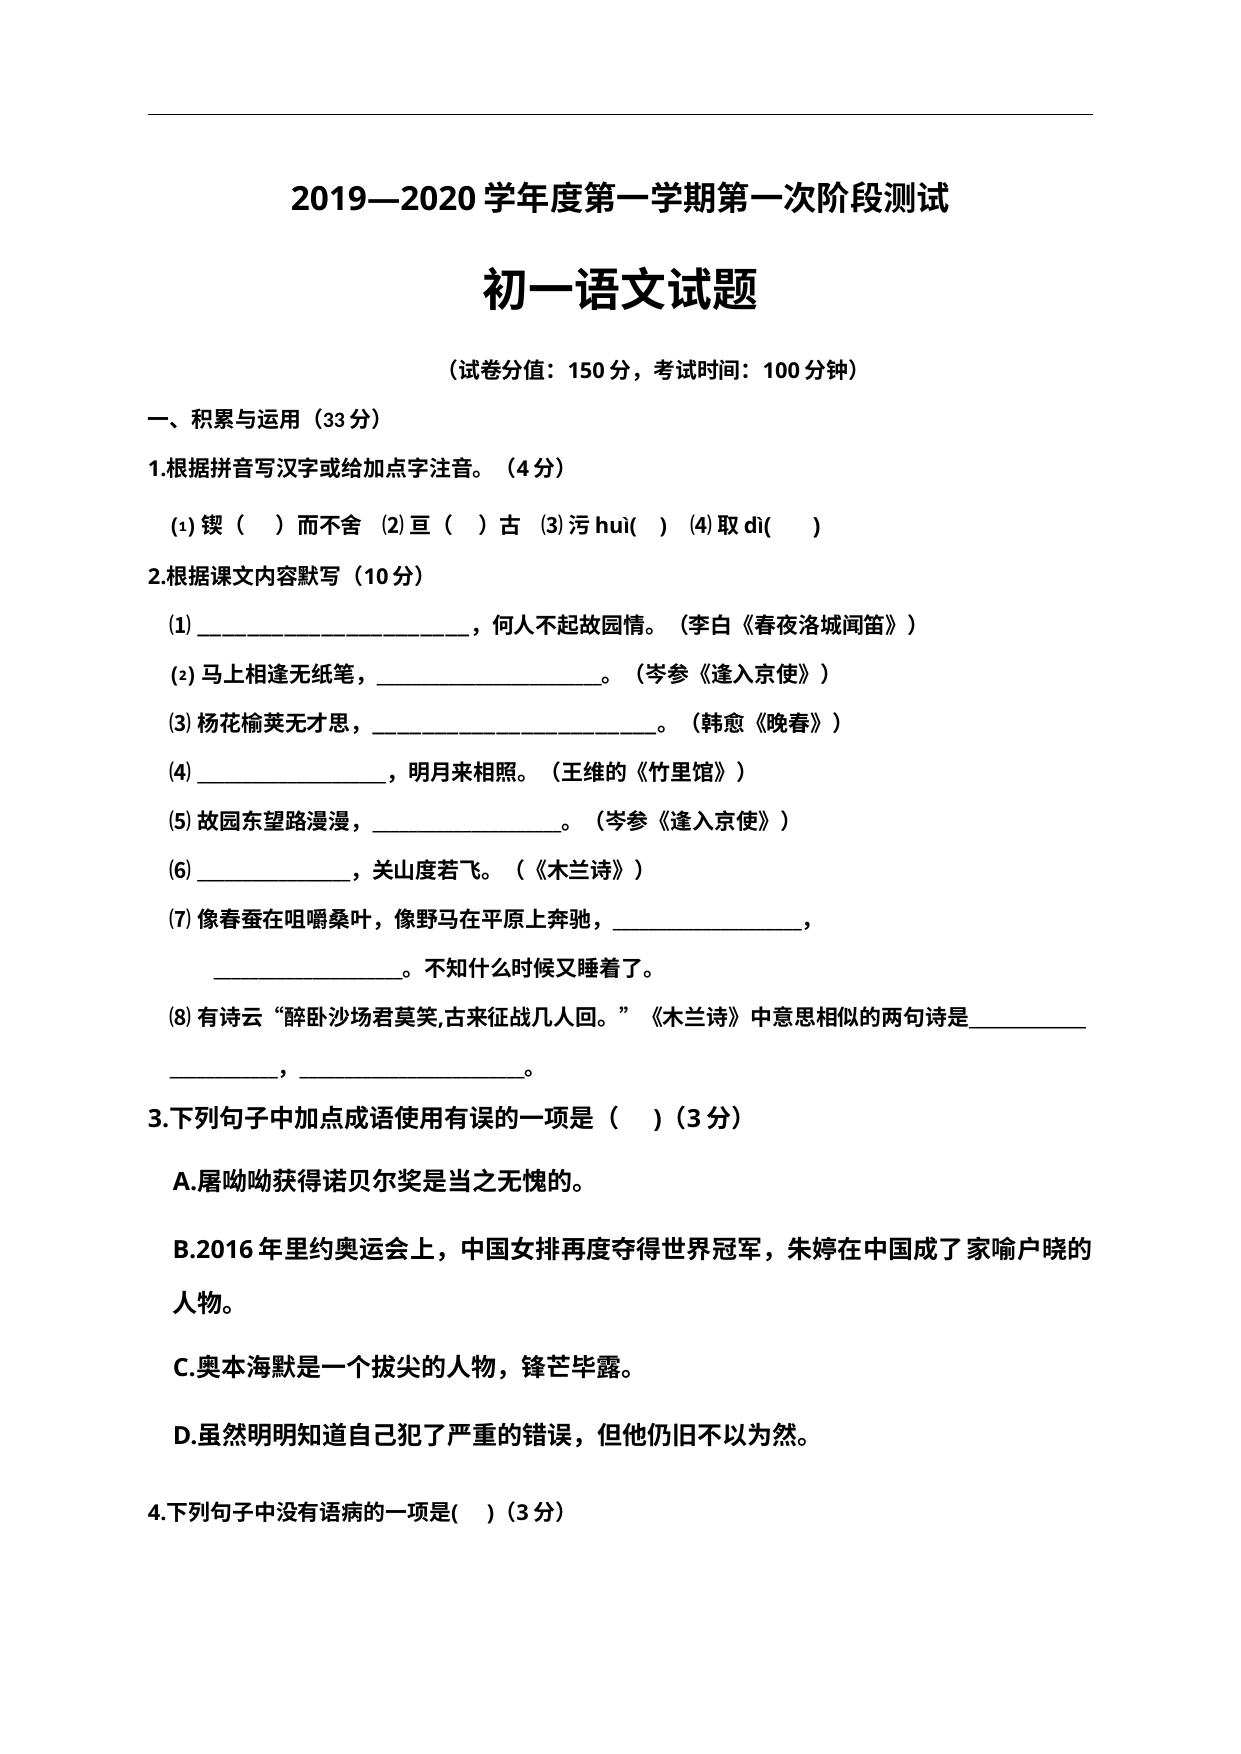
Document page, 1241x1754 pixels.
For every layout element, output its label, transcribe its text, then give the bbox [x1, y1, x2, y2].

text ⑷ _____________________，明月来相照。（王维的《竹里馆》） [148, 754, 1093, 787]
text B.2016年里约奥运会上，中国女排再度夺得世界冠军，朱婷在中国成了家喻户晓的人物。 [172, 1221, 1093, 1320]
text C.奥本海默是一个拔尖的人物，锋芒毕露。 [148, 1338, 1093, 1384]
text 1.根据拼音写汉字或给加点字注音。（4分） [148, 451, 1093, 484]
text A.屠呦呦获得诺贝尔奖是当之无愧的。 [148, 1153, 1093, 1198]
text ⑴ 锲（ ）而不舍 ⑵ 亘（ ）古 ⑶ 污huì( ) ⑷ 取dì( ) [431, 500, 1093, 539]
text 2.根据课文内容默写（10分） [148, 559, 1093, 591]
text ⑸ 故园东望路漫漫，_____________________。（岑参《逢入京使》） [148, 803, 1093, 836]
text （试卷分值：150分，考试时间：100分钟） [148, 353, 1093, 386]
text ⑺ 像春蚕在咀嚼桑叶，像野马在平原上奔驰，_____________________， [169, 901, 1093, 934]
text ⑶ 杨花榆荚无才思，_______________________。（韩愈《晚春》） [148, 705, 1093, 738]
text ⑴ 锲（ ）而不舍 ⑵ 亘（ ）古 ⑶ 污huì( ) ⑷ 取dì( ) [223, 500, 409, 539]
text _____________________。不知什么时候又睡着了。 [169, 950, 1093, 983]
text 初一语文试题 [148, 253, 1093, 319]
text ⑴ ______________________，何人不起故园情。（李白《春夜洛城闻笛》） [148, 607, 1093, 640]
text ⑹ _________________，关山度若飞。（《木兰诗》） [148, 852, 1093, 885]
text 4.下列句子中没有语病的一项是( )（3分） [148, 1474, 1093, 1541]
text 3.下列句子中加点成语使用有误的一项是（ )（3分） [148, 1098, 1093, 1134]
text 2019—2020学年度第一学期第一次阶段测试 [148, 162, 1093, 229]
text D.虽然明明知道自己犯了严重的错误，但他仍旧不以为然。 [148, 1406, 1093, 1452]
text 一、积累与运用（33分） [148, 402, 1093, 435]
text ⑵ 马上相逢无纸笔，_________________________。（岑参《逢入京使》） [148, 656, 1093, 689]
text ⑻ 有诗云“醉卧沙场君莫笑,古来征战几人回。”《木兰诗》中意思相似的两句诗是_________________________，_________________________。 [169, 999, 1093, 1082]
